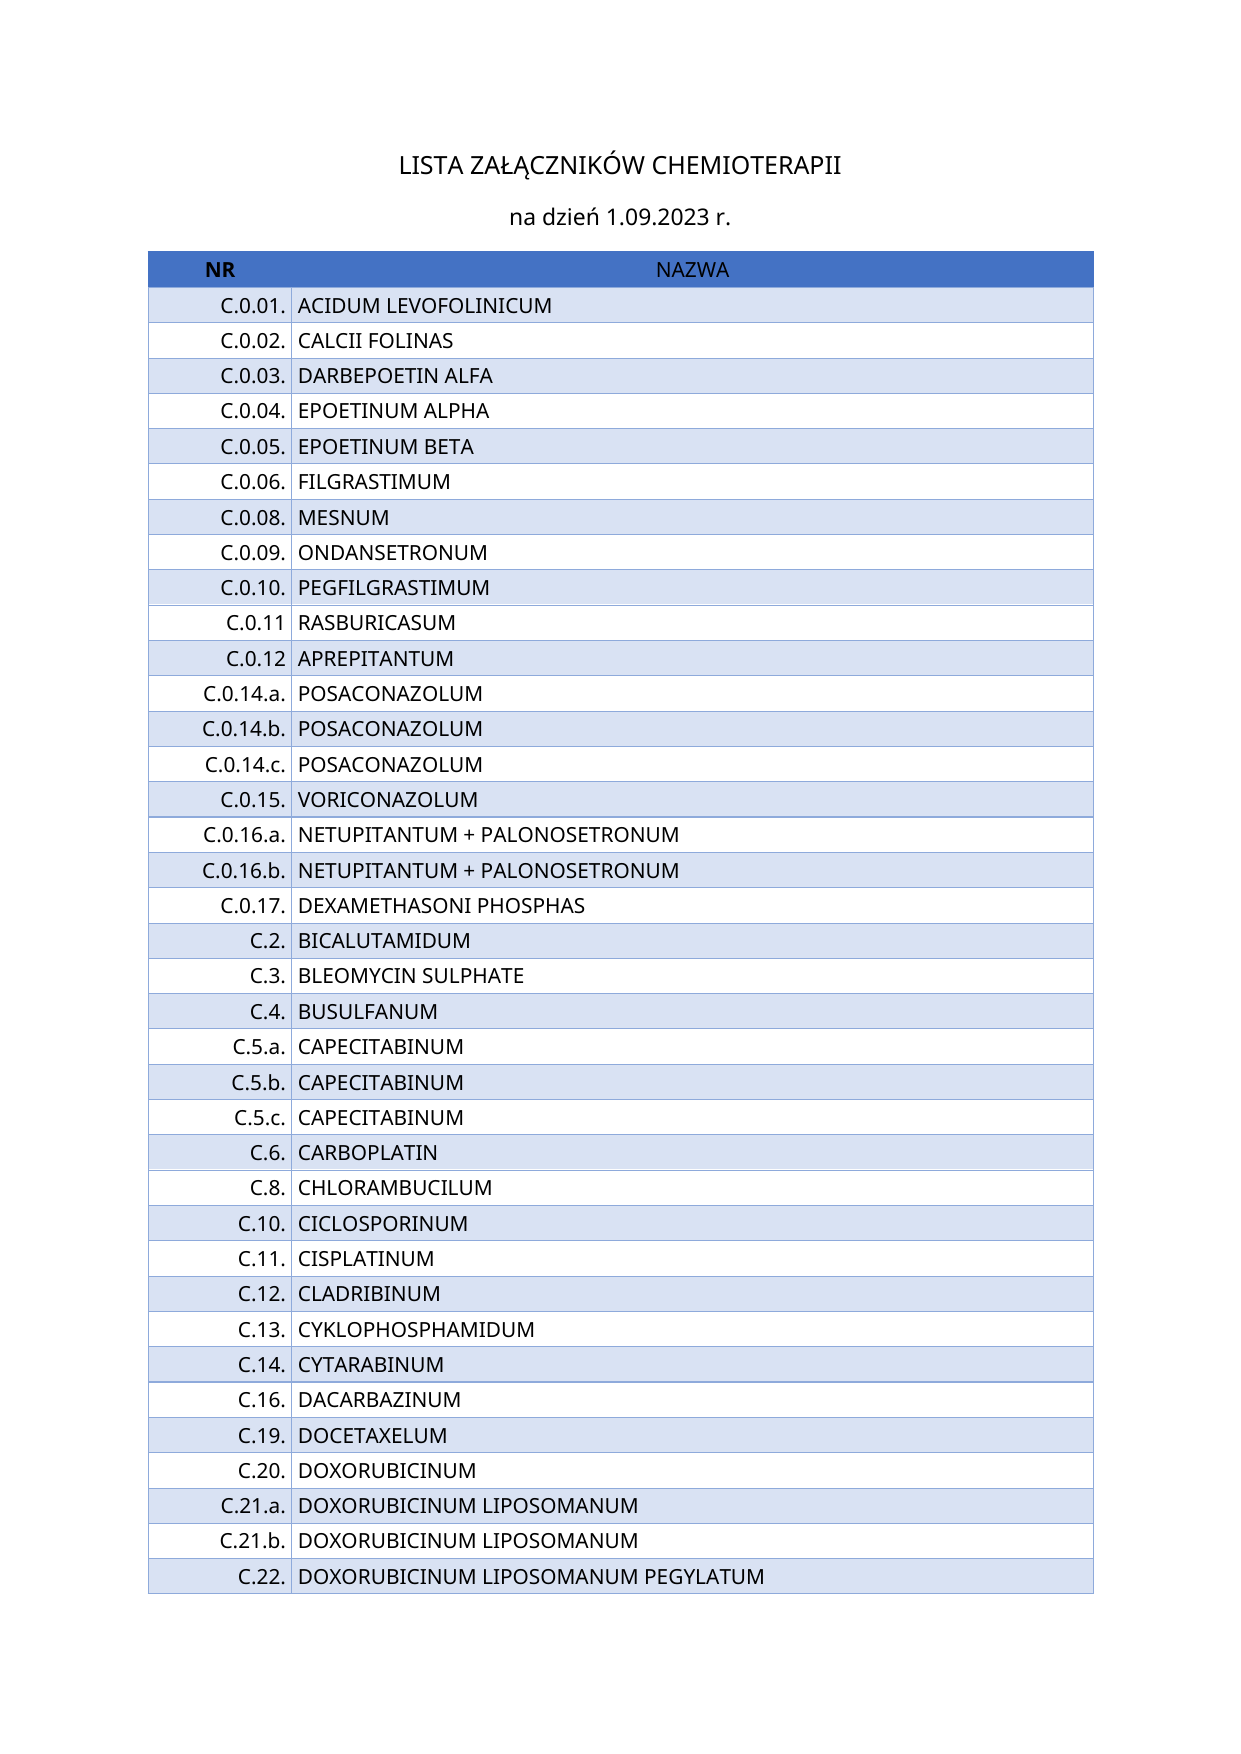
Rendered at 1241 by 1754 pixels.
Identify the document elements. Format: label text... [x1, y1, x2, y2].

table_cell C.0.01. [149, 288, 291, 322]
table_cell C.0.04. [149, 394, 291, 428]
table_cell C.0.05. [149, 429, 291, 463]
table_cell CYKLOPHOSPHAMIDUM [292, 1312, 1093, 1346]
table_cell C.8. [149, 1171, 291, 1205]
table_cell DOXORUBICINUM LIPOSOMANUM PEGYLATUM [292, 1559, 1093, 1593]
text na dzień 1.09.2023 r. [148, 201, 1093, 232]
table_cell C.10. [149, 1206, 291, 1240]
table_cell EPOETINUM BETA [292, 429, 1093, 463]
table_cell DOXORUBICINUM [292, 1453, 1093, 1487]
table_header NR [149, 253, 291, 287]
table_cell CYTARABINUM [292, 1347, 1093, 1381]
table_cell C.0.17. [149, 888, 291, 922]
table_cell C.2. [149, 924, 291, 958]
table_cell C.0.16.b. [149, 853, 291, 887]
table_cell EPOETINUM ALPHA [292, 394, 1093, 428]
table_cell BLEOMYCIN SULPHATE [292, 959, 1093, 993]
table_cell C.0.11 [149, 606, 291, 640]
table_cell DOCETAXELUM [292, 1418, 1093, 1452]
table_cell POSACONAZOLUM [292, 676, 1093, 711]
table_cell C.0.02. [149, 323, 291, 357]
table_cell C.0.10. [149, 570, 291, 604]
table_cell NETUPITANTUM + PALONOSETRONUM [292, 853, 1093, 887]
table_cell C.6. [149, 1135, 291, 1169]
text LISTA ZAŁĄCZNIKÓW CHEMIOTERAPII [148, 148, 1093, 182]
table_cell DARBEPOETIN ALFA [292, 359, 1093, 393]
table_cell DOXORUBICINUM LIPOSOMANUM [292, 1489, 1093, 1523]
table_cell CISPLATINUM [292, 1241, 1093, 1276]
table_cell C.0.15. [149, 782, 291, 816]
table_cell C.14. [149, 1347, 291, 1381]
table_cell CICLOSPORINUM [292, 1206, 1093, 1240]
table_cell PEGFILGRASTIMUM [292, 570, 1093, 604]
table_cell CAPECITABINUM [292, 1029, 1093, 1064]
table_cell C.0.14.a. [149, 676, 291, 711]
table_cell C.0.14.c. [149, 747, 291, 781]
table_cell C.5.b. [149, 1065, 291, 1099]
table_cell BUSULFANUM [292, 994, 1093, 1028]
table_cell C.21.a. [149, 1489, 291, 1523]
table_cell C.0.03. [149, 359, 291, 393]
table_cell CHLORAMBUCILUM [292, 1171, 1093, 1205]
table_cell ONDANSETRONUM [292, 535, 1093, 569]
table_cell DOXORUBICINUM LIPOSOMANUM [292, 1524, 1093, 1558]
table_cell C.0.09. [149, 535, 291, 569]
table_cell C.0.08. [149, 500, 291, 534]
table_header NAZWA [292, 253, 1093, 287]
table_cell BICALUTAMIDUM [292, 924, 1093, 958]
table_cell C.19. [149, 1418, 291, 1452]
table_cell CAPECITABINUM [292, 1100, 1093, 1134]
table_cell FILGRASTIMUM [292, 464, 1093, 499]
table_cell CLADRIBINUM [292, 1277, 1093, 1311]
table_cell DACARBAZINUM [292, 1383, 1093, 1417]
table_cell APREPITANTUM [292, 641, 1093, 675]
table_cell C.0.12 [149, 641, 291, 675]
table_cell C.12. [149, 1277, 291, 1311]
table_cell C.16. [149, 1383, 291, 1417]
table_cell ACIDUM LEVOFOLINICUM [292, 288, 1093, 322]
table_cell C.3. [149, 959, 291, 993]
table_cell CAPECITABINUM [292, 1065, 1093, 1099]
table_cell C.21.b. [149, 1524, 291, 1558]
table_cell C.0.16.a. [149, 818, 291, 852]
table_cell MESNUM [292, 500, 1093, 534]
table_cell C.0.06. [149, 464, 291, 499]
table_cell VORICONAZOLUM [292, 782, 1093, 816]
table_cell C.13. [149, 1312, 291, 1346]
table_cell C.20. [149, 1453, 291, 1487]
table_cell RASBURICASUM [292, 606, 1093, 640]
table_cell POSACONAZOLUM [292, 712, 1093, 746]
table_cell POSACONAZOLUM [292, 747, 1093, 781]
table_cell C.5.a. [149, 1029, 291, 1064]
table_cell NETUPITANTUM + PALONOSETRONUM [292, 818, 1093, 852]
table_cell C.4. [149, 994, 291, 1028]
table_cell C.0.14.b. [149, 712, 291, 746]
table_cell DEXAMETHASONI PHOSPHAS [292, 888, 1093, 922]
table_cell CARBOPLATIN [292, 1135, 1093, 1169]
table_cell C.11. [149, 1241, 291, 1276]
table_cell CALCII FOLINAS [292, 323, 1093, 357]
table_cell C.5.c. [149, 1100, 291, 1134]
table_cell C.22. [149, 1559, 291, 1593]
